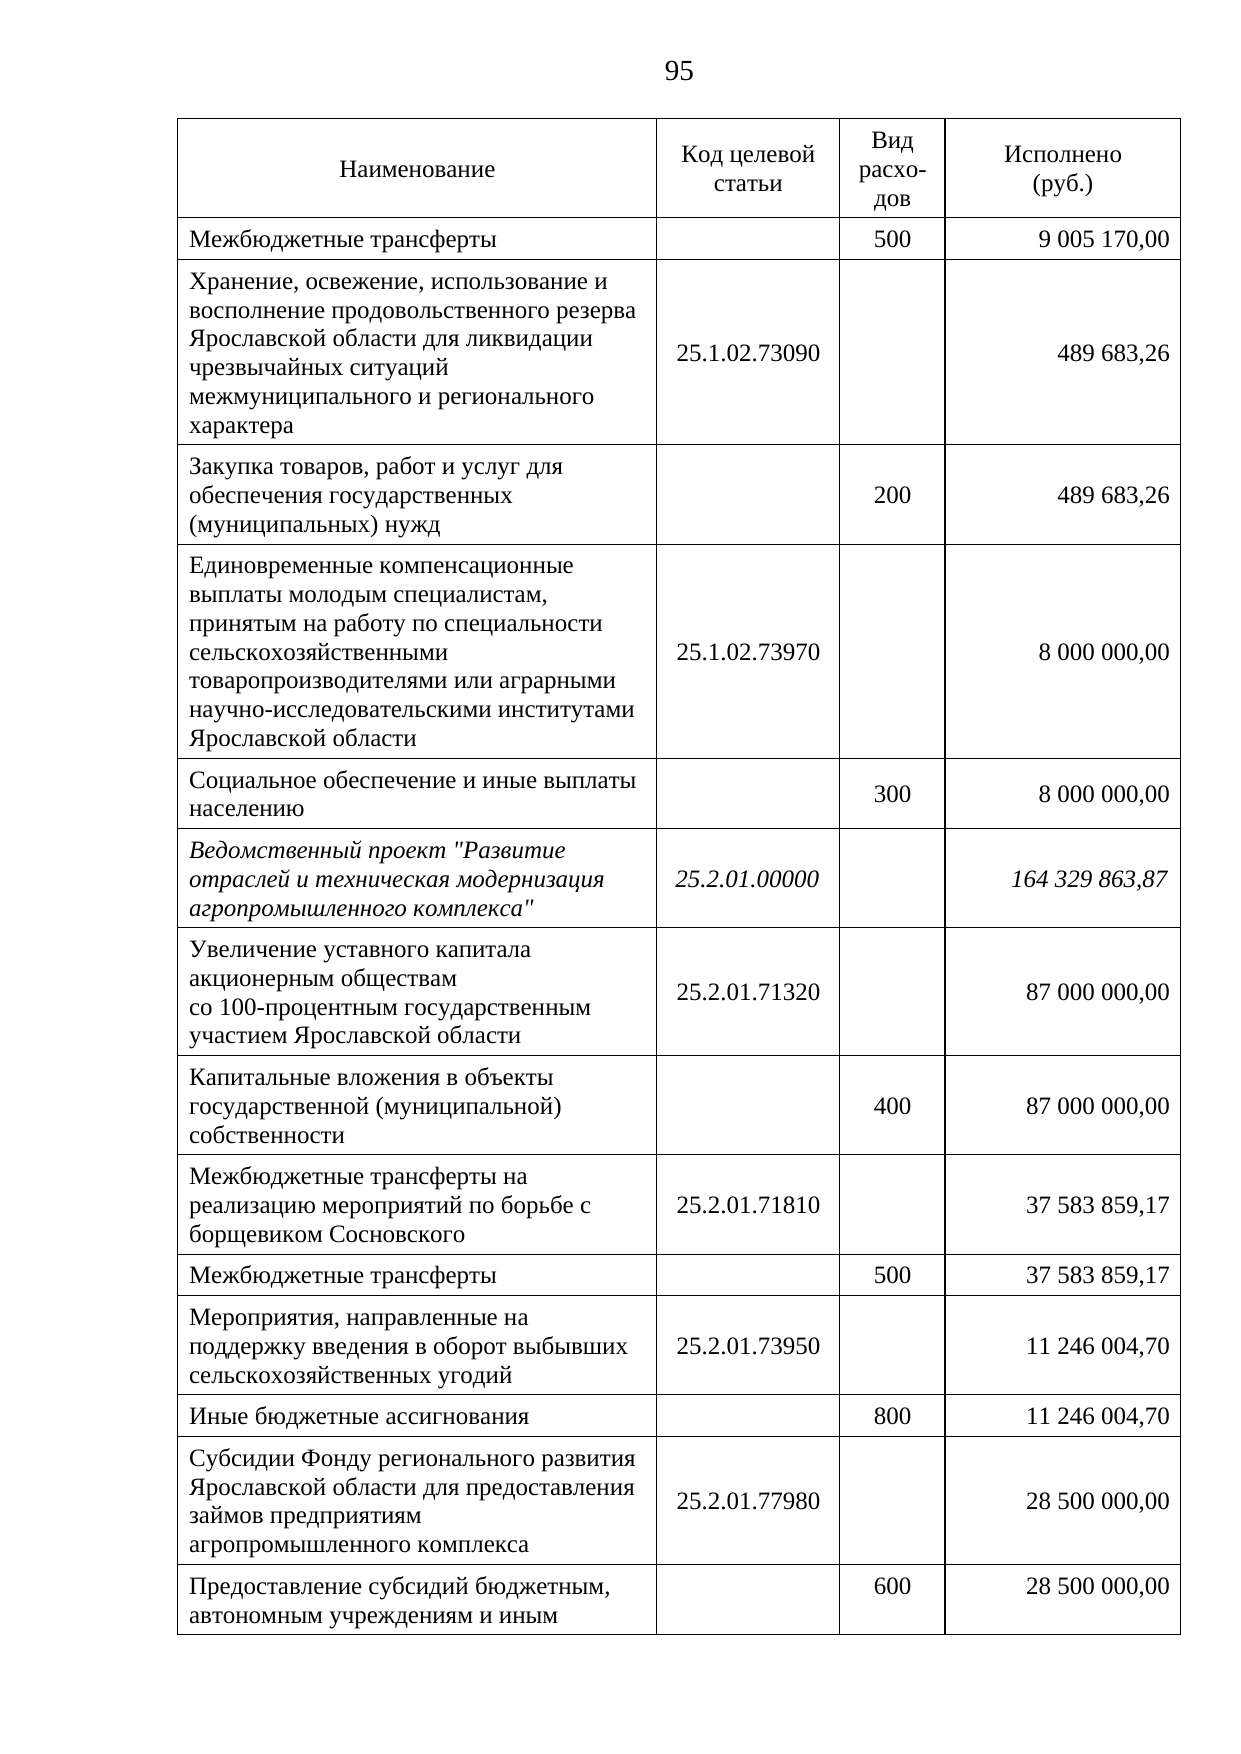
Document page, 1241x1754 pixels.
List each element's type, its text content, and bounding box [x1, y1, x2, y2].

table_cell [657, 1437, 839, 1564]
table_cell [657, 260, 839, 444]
table_header Исполнено (руб.) [946, 119, 1180, 217]
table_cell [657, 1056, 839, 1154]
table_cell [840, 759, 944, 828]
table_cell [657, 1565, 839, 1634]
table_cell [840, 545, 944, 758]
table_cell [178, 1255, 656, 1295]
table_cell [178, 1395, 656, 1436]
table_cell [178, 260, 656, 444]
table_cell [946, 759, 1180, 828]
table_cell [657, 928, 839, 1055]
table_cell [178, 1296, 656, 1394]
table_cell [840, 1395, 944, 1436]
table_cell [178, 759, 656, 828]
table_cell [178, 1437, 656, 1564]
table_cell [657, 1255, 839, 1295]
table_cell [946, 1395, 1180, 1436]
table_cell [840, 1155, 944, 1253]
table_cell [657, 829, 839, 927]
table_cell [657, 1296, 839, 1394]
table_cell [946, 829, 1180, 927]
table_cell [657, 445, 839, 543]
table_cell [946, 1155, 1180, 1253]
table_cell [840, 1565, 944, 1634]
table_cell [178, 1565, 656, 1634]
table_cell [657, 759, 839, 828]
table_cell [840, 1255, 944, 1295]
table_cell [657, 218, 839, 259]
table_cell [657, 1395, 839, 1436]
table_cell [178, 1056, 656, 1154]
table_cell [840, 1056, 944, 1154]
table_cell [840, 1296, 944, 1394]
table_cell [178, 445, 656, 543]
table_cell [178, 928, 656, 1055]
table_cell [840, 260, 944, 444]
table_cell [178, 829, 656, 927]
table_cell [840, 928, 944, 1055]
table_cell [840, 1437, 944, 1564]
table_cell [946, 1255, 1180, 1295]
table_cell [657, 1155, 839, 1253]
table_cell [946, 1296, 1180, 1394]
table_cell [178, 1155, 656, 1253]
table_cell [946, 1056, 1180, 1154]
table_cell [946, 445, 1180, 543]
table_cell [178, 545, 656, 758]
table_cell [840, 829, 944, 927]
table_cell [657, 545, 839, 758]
table_header Наименование [178, 119, 656, 217]
table_header Код целевой статьи [657, 119, 839, 217]
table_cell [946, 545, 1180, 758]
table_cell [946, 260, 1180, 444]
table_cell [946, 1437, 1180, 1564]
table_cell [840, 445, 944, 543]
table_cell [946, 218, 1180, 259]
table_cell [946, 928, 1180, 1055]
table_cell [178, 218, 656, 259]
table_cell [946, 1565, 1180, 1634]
table_header Вид расхо-дов [840, 119, 944, 217]
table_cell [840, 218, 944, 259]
